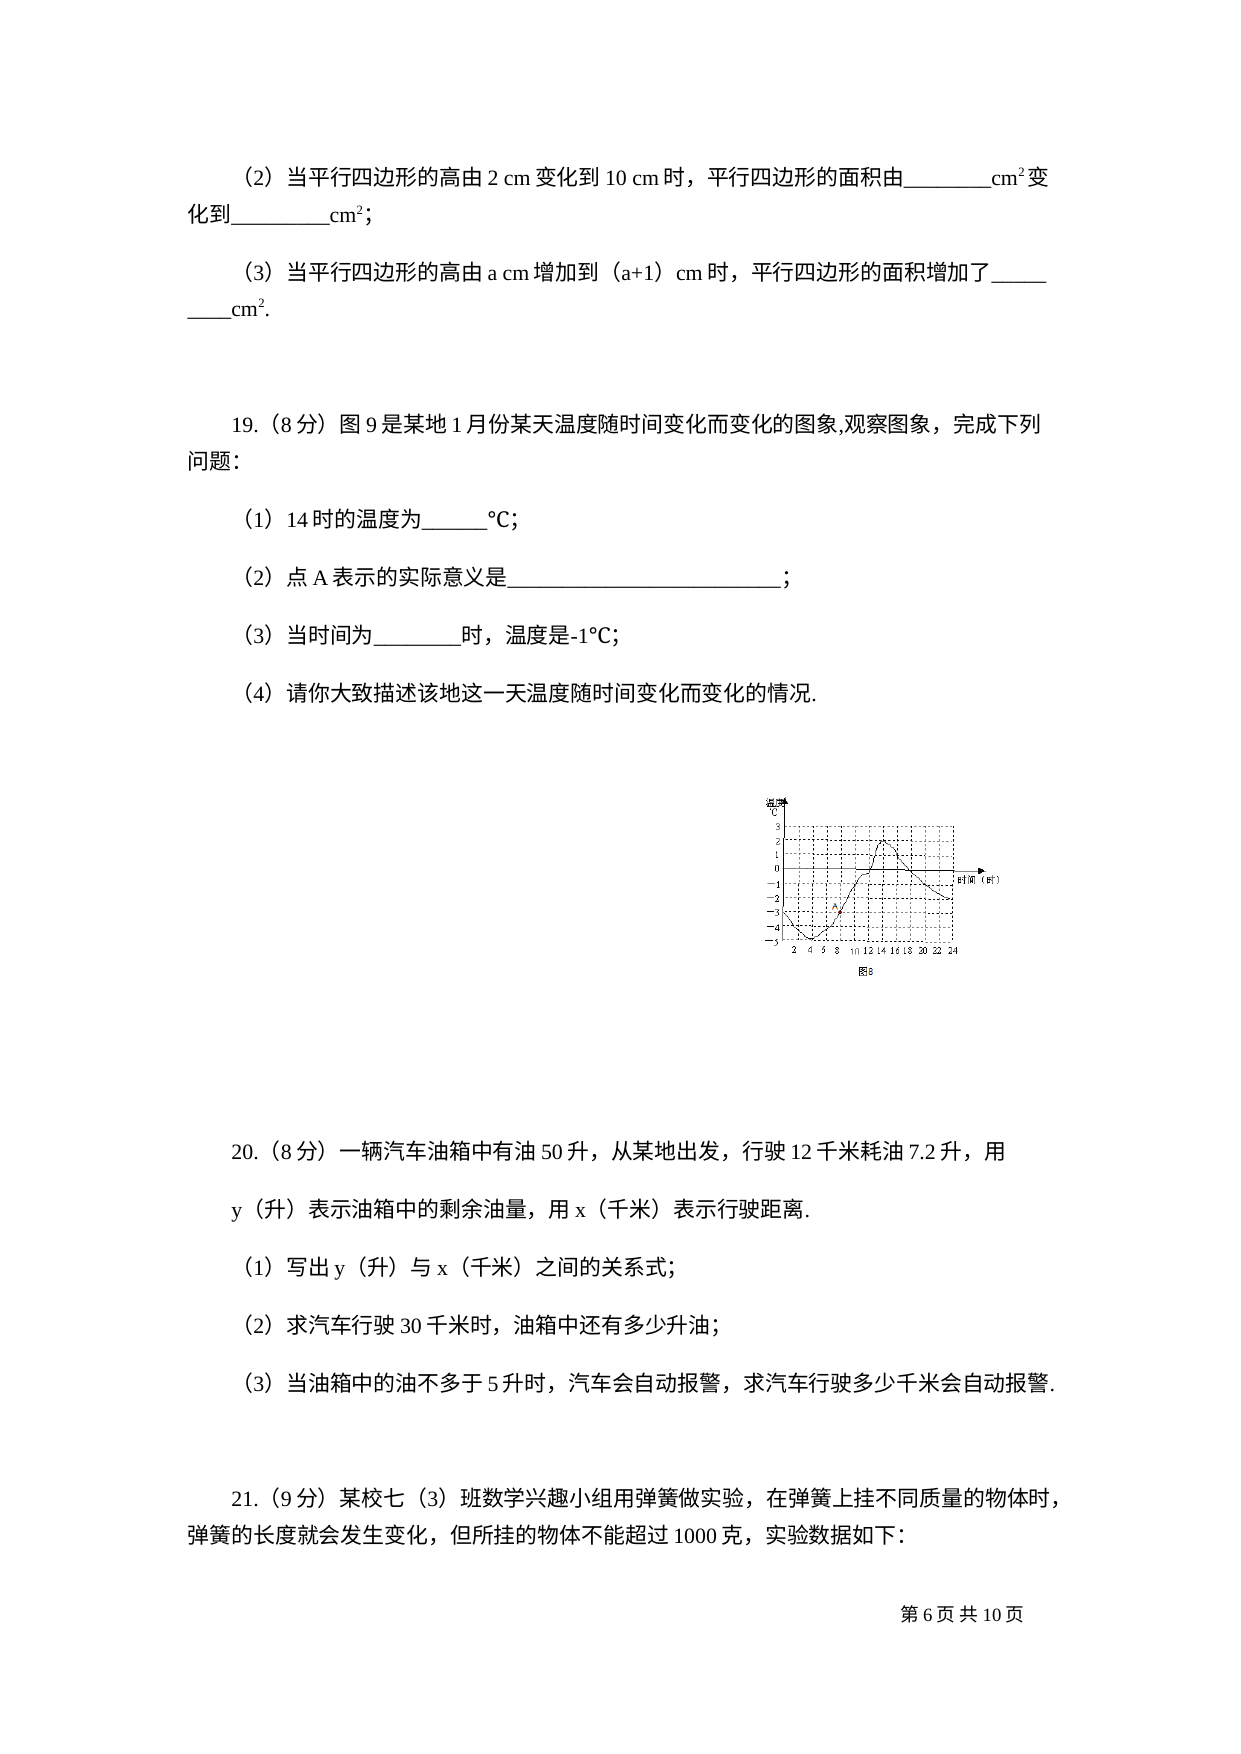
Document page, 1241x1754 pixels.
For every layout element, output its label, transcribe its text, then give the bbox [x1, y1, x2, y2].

text （3）当油箱中的油不多于5升时，汽车会自动报警，求汽车行驶多少千米会自动报警. [187, 1366, 1053, 1398]
list 当平行四边形的高由2 cm变化到10 cm时，平行四边形的面积由________cm2变化到_________cm2； [187, 160, 1053, 229]
text （1）写出y（升）与x（千米）之间的关系式； [187, 1249, 1053, 1282]
list 当时间为________时，温度是-1℃； [187, 618, 1053, 650]
list 当平行四边形的高由a cm增加到（a+1）cm时，平行四边形的面积增加了_________cm2. [187, 255, 1053, 325]
text y（升）表示油箱中的剩余油量，用x（千米）表示行驶距离. [187, 1191, 1053, 1224]
picture [753, 792, 1000, 979]
text （1）14时的温度为______℃； [187, 502, 1053, 534]
list 请你大致描述该地这一天温度随时间变化而变化的情况. [187, 676, 1053, 708]
text 20.（8分）一辆汽车油箱中有油50升，从某地出发，行驶12千米耗油7.2升，用 [187, 1133, 1053, 1166]
text 21.（9分）某校七（3）班数学兴趣小组用弹簧做实验，在弹簧上挂不同质量的物体时，弹簧的长度就会发生变化，但所挂的物体不能超过1000克，实验数据如下： [187, 1481, 1053, 1550]
text （2）点A表示的实际意义是_________________________； [187, 560, 1053, 592]
text 19.（8分）图9是某地1月份某天温度随时间变化而变化的图象,观察图象，完成下列问题： [187, 406, 1053, 476]
text （2）求汽车行驶30千米时，油箱中还有多少升油； [187, 1307, 1053, 1340]
